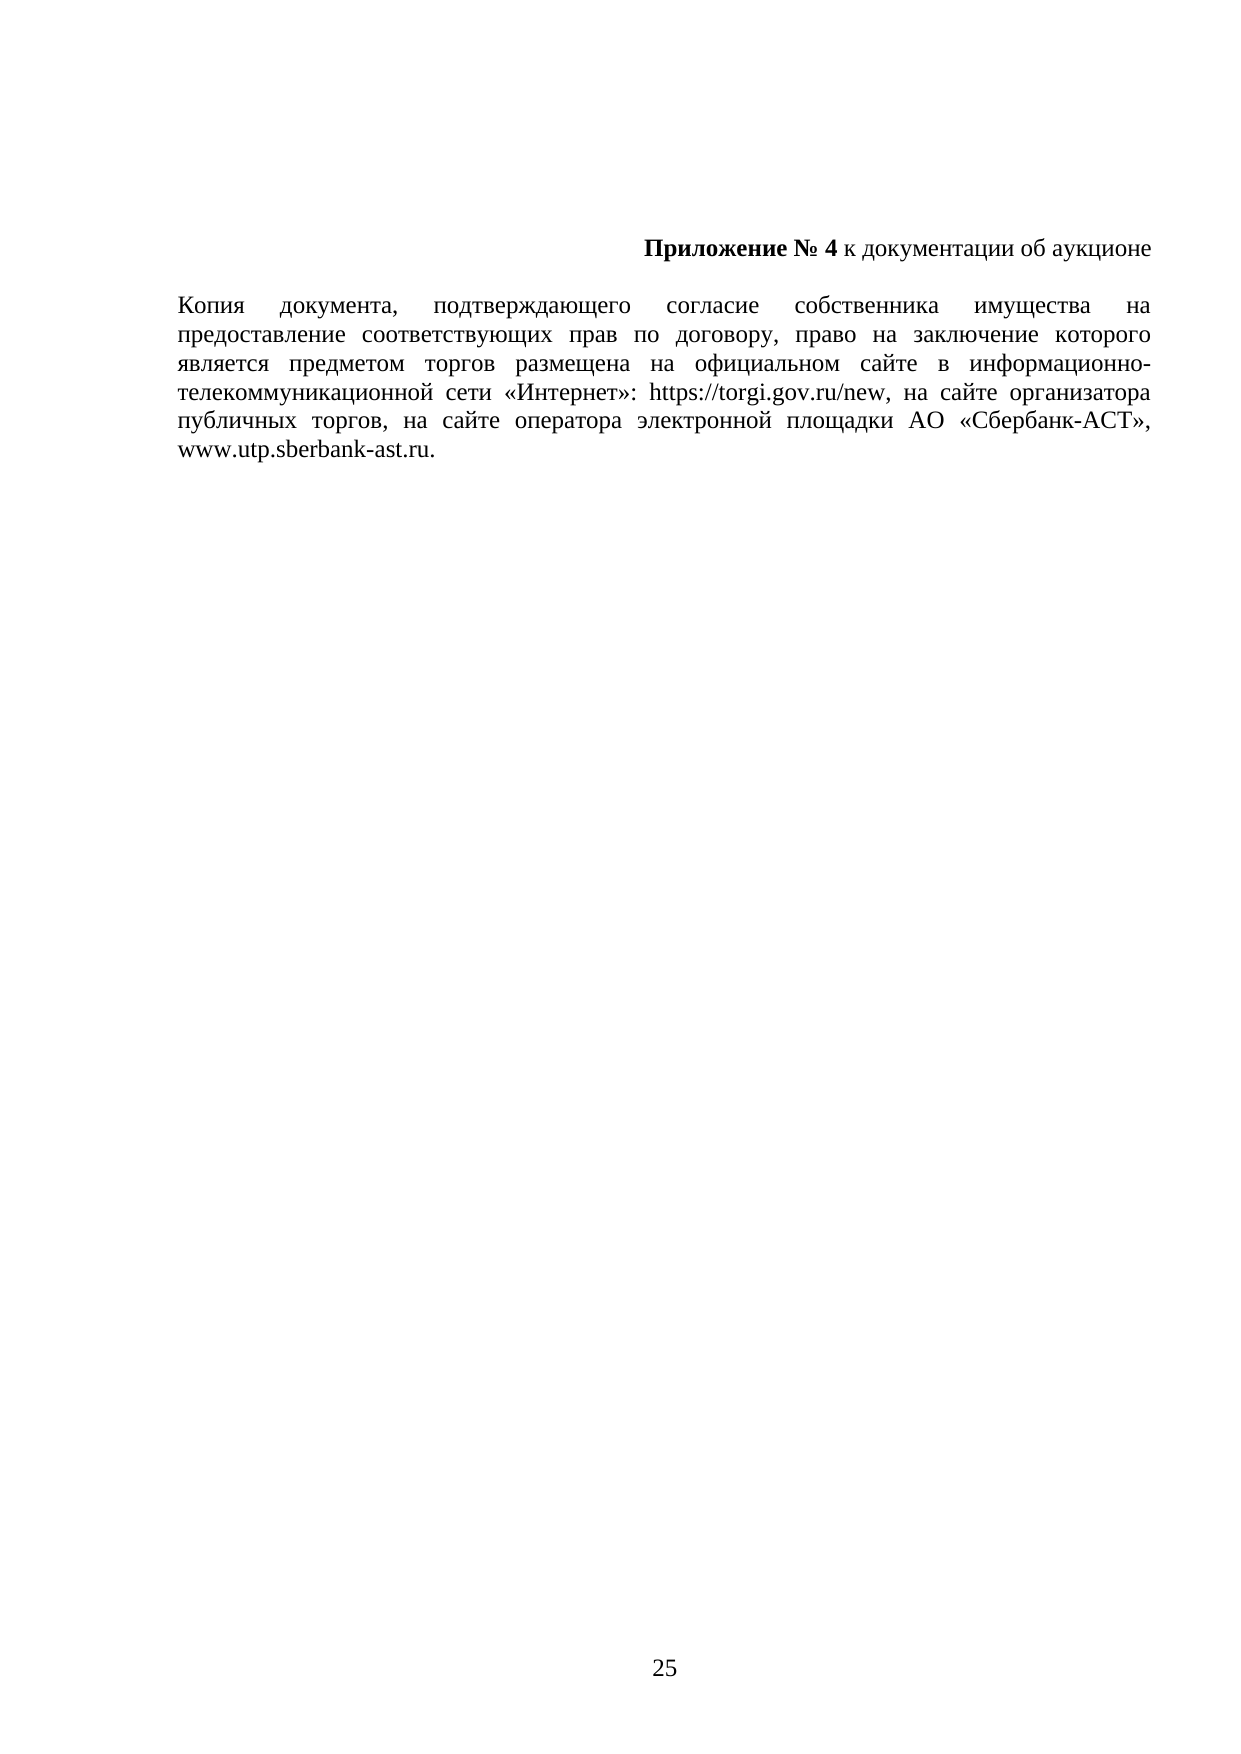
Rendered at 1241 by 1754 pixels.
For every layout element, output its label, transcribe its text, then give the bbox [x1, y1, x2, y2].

text Приложение № 4 к документации об аукционе [177, 233, 1152, 262]
text Копия документа, подтверждающего согласие собственника имущества на предоставление соответствующих прав по договору, право на заключение которого является предметом торгов размещена на официальном сайте в информационно-телекоммуникационной сети «Интернет»: https://torgi.gov.ru/new, на сайте организатора публичных торгов, на сайте оператора электронной площадки АО «Сбербанк-АСТ», www.utp.sberbank-ast.ru. [177, 291, 1152, 463]
